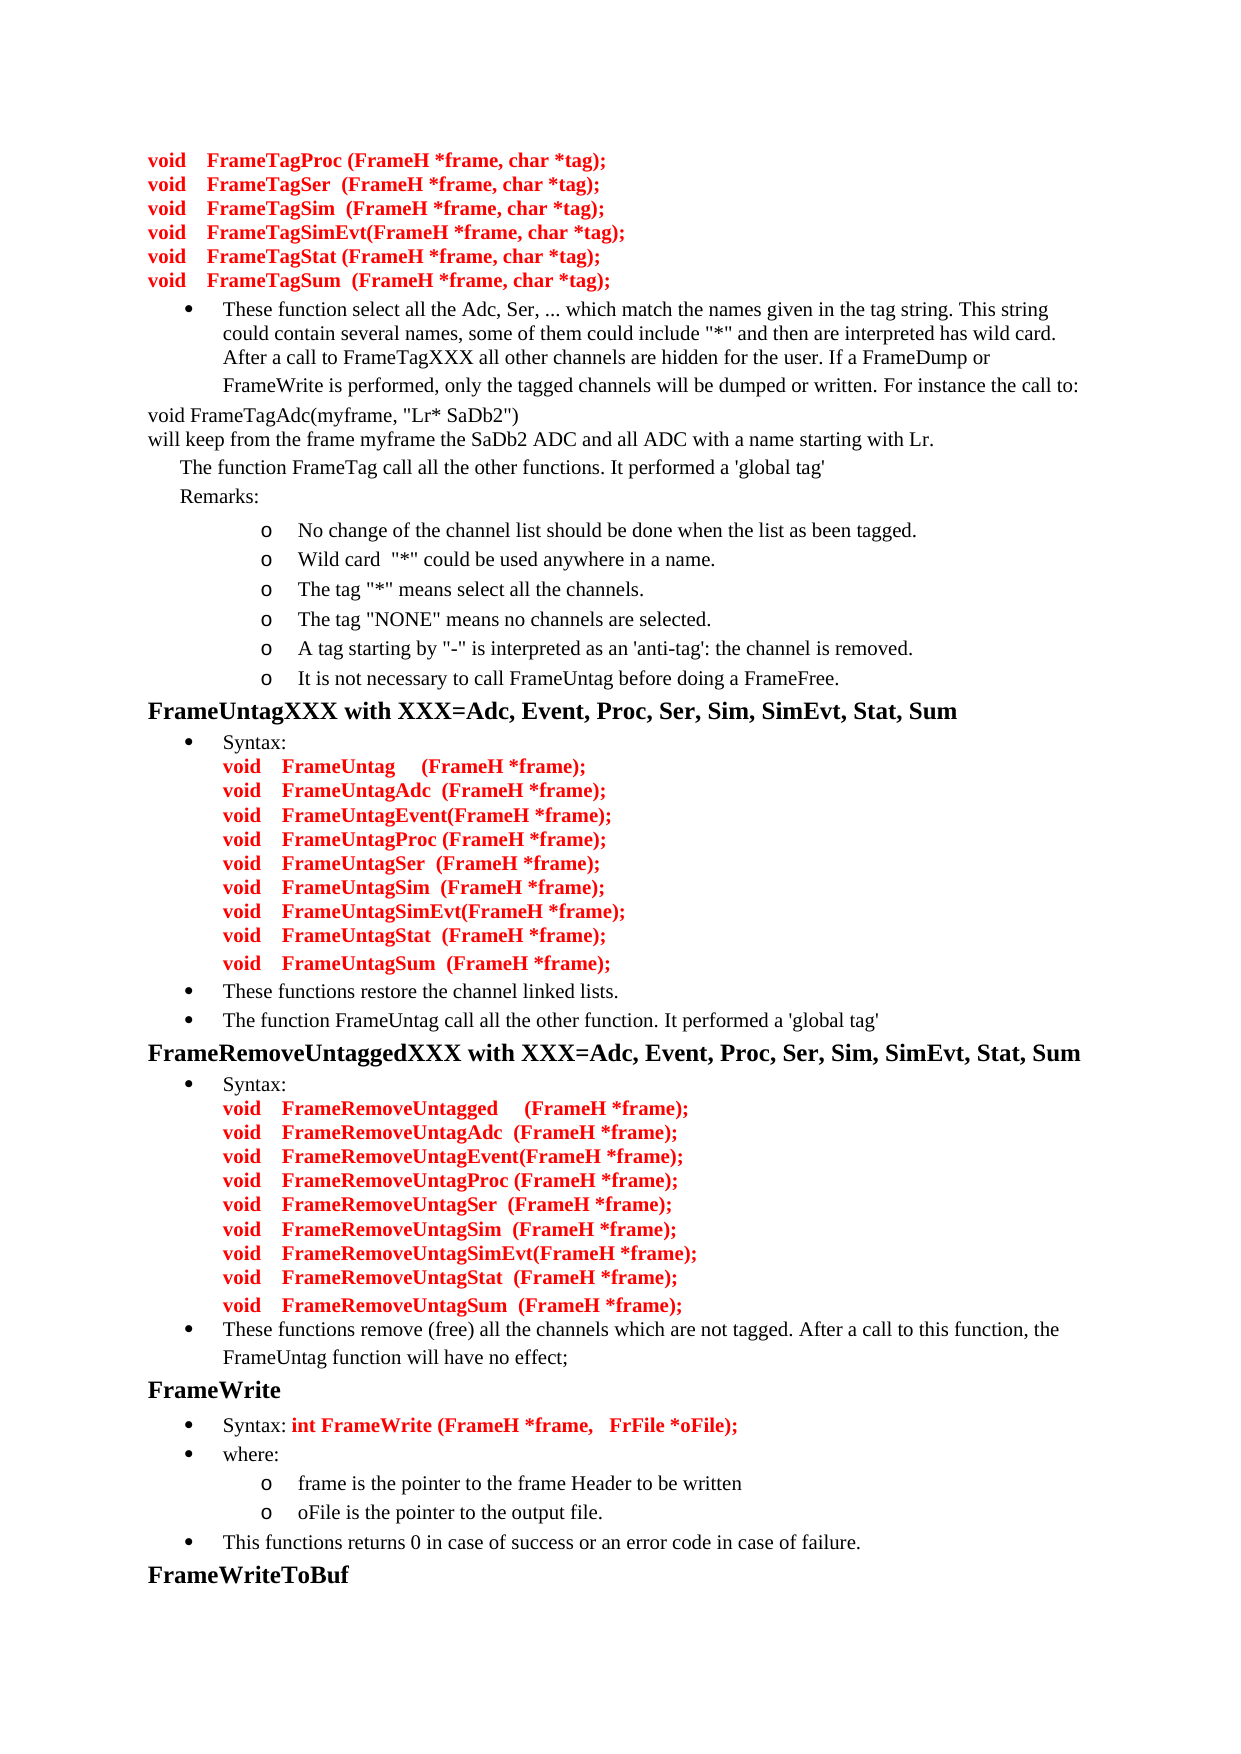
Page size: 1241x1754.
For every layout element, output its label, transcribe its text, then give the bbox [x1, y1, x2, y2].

list The function FrameUntag call all the other function. It performed a 'global tag' [185, 1004, 1093, 1033]
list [260, 1467, 1093, 1496]
subtitle FrameWrite [148, 1375, 1093, 1404]
list Syntax: void FrameRemoveUntagged (FrameH *frame); void FrameRemoveUntagAdc (FrameH *frame); void FrameRemoveUntagEvent(FrameH *frame); void FrameRemoveUntagProc (FrameH *frame); void FrameRemoveUntagSer (FrameH *frame); void FrameRemoveUntagSim (FrameH *frame); void FrameRemoveUntagSimEvt(FrameH *frame); void FrameRemoveUntagStat (FrameH *frame); void FrameRemoveUntagSum (FrameH *frame); [185, 1072, 1093, 1317]
list A tag starting by "-" is interpreted as an 'anti-tag': the channel is removed. [260, 632, 1093, 662]
list Syntax: int FrameWrite (FrameH *frame, FrFile *oFile); [185, 1409, 1093, 1438]
list No change of the channel list should be done when the list as been tagged. [260, 514, 1093, 543]
list This functions returns 0 in case of success or an error code in case of failure. [185, 1526, 1093, 1554]
list The tag "NONE" means no channels are selected. [260, 603, 1093, 632]
list oFile is the pointer to the output file. [260, 1496, 1093, 1526]
text  Remarks: [148, 480, 1093, 509]
subtitle FrameUntagXXX with XXX=Adc, Event, Proc, Ser, Sim, SimEvt, Stat, Sum [148, 696, 1093, 725]
subtitle FrameWriteToBuf [148, 1560, 1093, 1588]
list It is not necessary to call FrameUntag before doing a FrameFree. [260, 662, 1093, 691]
list Syntax: void FrameUntag (FrameH *frame); void FrameUntagAdc (FrameH *frame); void FrameUntagEvent(FrameH *frame); void FrameUntagProc (FrameH *frame); void FrameUntagSer (FrameH *frame); void FrameUntagSim (FrameH *frame); void FrameUntagSimEvt(FrameH *frame); void FrameUntagStat (FrameH *frame); void FrameUntagSum (FrameH *frame); [185, 730, 1093, 976]
subtitle FrameRemoveUntaggedXXX with XXX=Adc, Event, Proc, Ser, Sim, SimEvt, Stat, Sum [148, 1038, 1093, 1067]
list Wild card "*" could be used anywhere in a name. [260, 543, 1093, 573]
list The tag "*" means select all the channels. [260, 573, 1093, 603]
list where: [185, 1438, 1093, 1467]
list These functions restore the channel linked lists. [185, 976, 1093, 1004]
text  The function FrameTag call all the other functions. It performed a 'global tag' [148, 451, 1093, 480]
text will keep from the frame myframe the SaDb2 ADC and all ADC with a name starting with Lr. [148, 427, 1093, 451]
list These functions remove (free) all the channels which are not tagged. After a call to this function, the FrameUntag function will have no effect; [185, 1317, 1093, 1370]
list These function select all the Adc, Ser, ... which match the names given in the tag string. This string could contain several names, some of them could include "*" and then are interpreted has wild card. After a call to FrameTagXXX all other channels are hidden for the user. If a FrameDump or FrameWrite is performed, only the tagged channels will be dumped or written. For instance the call to: [185, 297, 1093, 398]
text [148, 148, 1093, 292]
text void FrameTagAdc(myframe, "Lr* SaDb2") [148, 403, 1093, 427]
